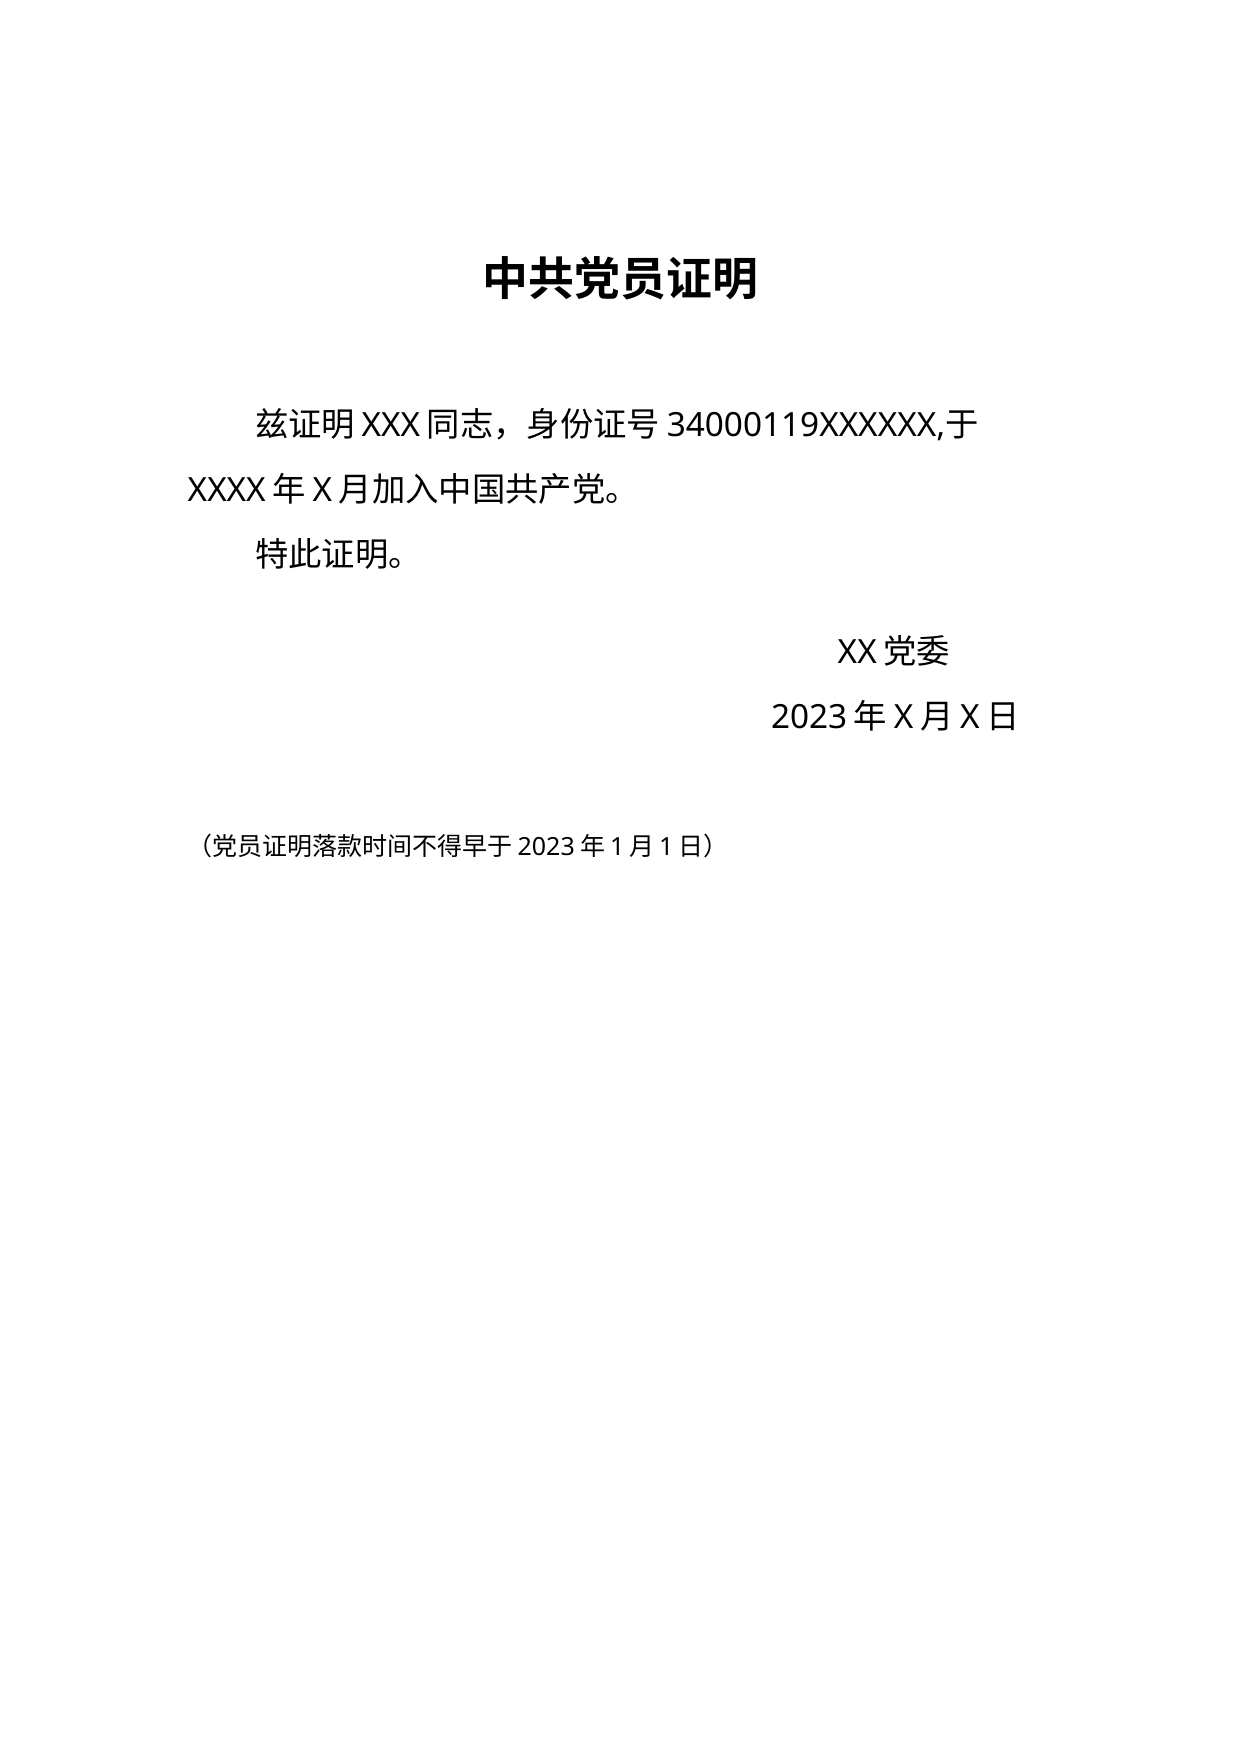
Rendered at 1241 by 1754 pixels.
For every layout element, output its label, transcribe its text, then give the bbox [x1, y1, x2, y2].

text 2023年X月X日 [187, 682, 1053, 747]
text 特此证明。 [187, 519, 1053, 584]
text 兹证明XXX同志，身份证号34000119XXXXXX,于XXXX年X月加入中国共产党。 [187, 389, 1053, 519]
text XX党委 [187, 617, 1053, 682]
text 中共党员证明 [187, 227, 1053, 324]
text （党员证明落款时间不得早于2023年1月1日） [187, 812, 1053, 877]
